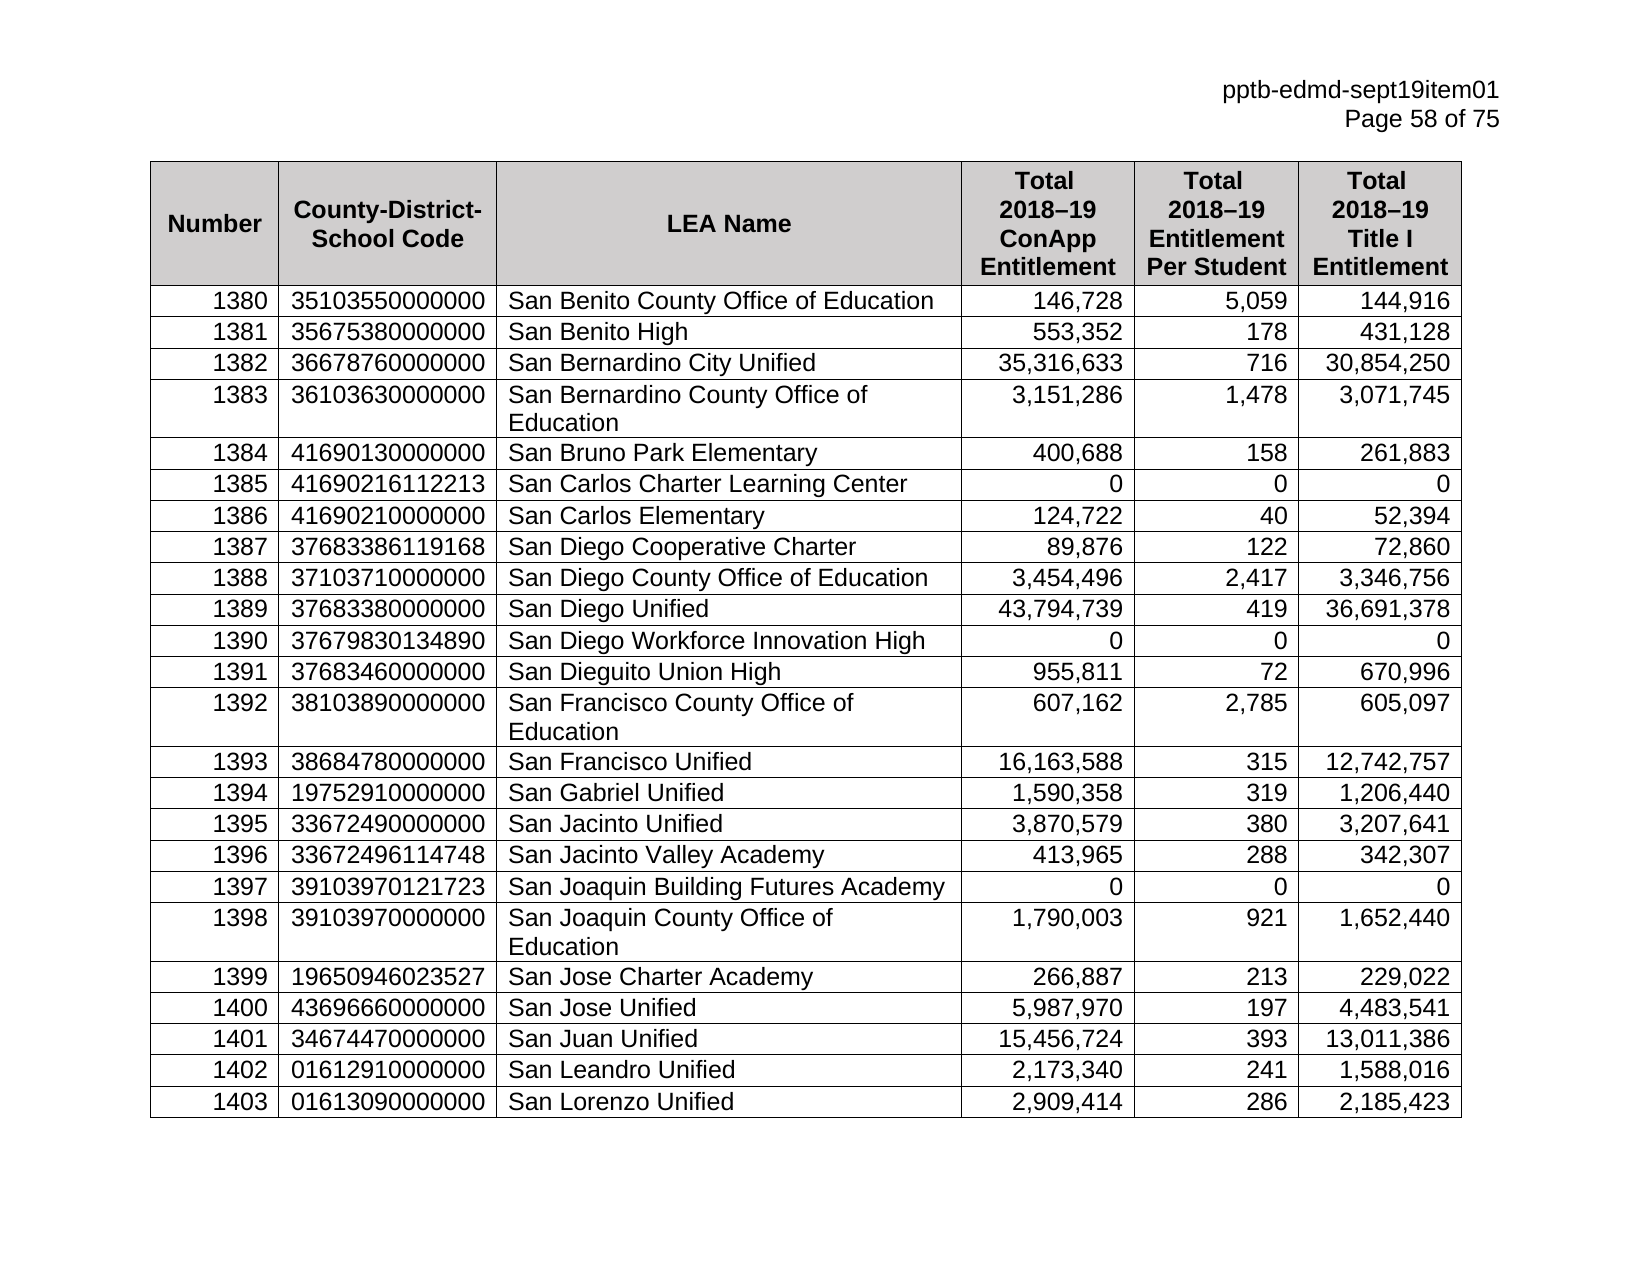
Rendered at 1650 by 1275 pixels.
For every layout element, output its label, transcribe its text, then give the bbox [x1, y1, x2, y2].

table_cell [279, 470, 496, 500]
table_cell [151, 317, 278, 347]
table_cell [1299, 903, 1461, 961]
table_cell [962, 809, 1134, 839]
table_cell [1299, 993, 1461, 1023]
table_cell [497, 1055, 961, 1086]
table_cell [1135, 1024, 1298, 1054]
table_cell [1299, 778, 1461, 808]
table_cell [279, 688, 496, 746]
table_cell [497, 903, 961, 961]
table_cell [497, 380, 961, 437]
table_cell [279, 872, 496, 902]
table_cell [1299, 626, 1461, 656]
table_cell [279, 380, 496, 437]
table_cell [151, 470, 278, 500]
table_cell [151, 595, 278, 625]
table_header Total 2018–19 Title I Entitlement [1299, 162, 1461, 285]
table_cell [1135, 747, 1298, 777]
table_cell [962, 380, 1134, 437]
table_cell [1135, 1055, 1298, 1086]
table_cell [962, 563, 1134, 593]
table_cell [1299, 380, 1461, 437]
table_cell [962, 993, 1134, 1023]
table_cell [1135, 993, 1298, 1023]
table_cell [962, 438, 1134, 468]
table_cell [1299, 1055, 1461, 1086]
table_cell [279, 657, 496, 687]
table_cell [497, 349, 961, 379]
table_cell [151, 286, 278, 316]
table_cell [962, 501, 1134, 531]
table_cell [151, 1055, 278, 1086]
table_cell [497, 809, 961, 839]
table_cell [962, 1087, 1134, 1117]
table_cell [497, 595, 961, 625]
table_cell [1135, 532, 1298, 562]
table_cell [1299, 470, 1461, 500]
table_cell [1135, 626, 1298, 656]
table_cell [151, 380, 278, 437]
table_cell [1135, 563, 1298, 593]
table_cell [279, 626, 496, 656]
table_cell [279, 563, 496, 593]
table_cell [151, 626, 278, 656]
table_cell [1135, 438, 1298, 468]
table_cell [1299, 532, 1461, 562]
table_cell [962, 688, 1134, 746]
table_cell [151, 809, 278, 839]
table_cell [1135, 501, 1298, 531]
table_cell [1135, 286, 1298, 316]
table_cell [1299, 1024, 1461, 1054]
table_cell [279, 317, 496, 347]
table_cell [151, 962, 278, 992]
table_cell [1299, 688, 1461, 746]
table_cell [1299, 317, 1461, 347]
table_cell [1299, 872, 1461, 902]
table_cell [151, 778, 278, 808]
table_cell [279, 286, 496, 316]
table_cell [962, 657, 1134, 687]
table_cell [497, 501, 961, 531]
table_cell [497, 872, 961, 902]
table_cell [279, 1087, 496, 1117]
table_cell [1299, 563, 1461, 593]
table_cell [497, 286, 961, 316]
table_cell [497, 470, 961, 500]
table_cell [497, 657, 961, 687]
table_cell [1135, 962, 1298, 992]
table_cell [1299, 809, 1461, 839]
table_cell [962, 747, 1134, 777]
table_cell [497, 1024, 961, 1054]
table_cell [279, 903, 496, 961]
table_header Number [151, 162, 278, 285]
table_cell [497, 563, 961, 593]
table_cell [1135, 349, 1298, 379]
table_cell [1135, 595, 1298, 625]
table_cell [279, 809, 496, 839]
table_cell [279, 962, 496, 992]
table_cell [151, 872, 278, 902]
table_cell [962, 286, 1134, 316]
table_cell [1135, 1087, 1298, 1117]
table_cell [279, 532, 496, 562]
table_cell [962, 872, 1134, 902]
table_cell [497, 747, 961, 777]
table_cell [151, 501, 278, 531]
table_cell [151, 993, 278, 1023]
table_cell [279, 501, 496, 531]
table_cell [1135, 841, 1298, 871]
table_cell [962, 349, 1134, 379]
table_header County-District-School Code [279, 162, 496, 285]
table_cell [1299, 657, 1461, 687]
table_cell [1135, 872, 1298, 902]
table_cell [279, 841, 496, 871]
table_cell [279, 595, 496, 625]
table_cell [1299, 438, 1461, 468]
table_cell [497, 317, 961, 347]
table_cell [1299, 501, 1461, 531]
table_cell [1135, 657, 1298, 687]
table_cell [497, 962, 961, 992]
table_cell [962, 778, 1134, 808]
table_header Total 2018–19 Entitlement Per Student [1135, 162, 1298, 285]
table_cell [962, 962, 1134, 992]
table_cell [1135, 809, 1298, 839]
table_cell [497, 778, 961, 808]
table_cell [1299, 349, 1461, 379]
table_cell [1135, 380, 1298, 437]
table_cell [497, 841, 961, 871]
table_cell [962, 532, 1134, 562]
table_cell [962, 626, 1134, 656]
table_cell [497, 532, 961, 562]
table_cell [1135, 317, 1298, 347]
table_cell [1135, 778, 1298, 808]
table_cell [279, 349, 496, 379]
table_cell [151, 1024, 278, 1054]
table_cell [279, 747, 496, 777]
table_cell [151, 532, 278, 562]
table_header Total 2018–19 ConApp Entitlement [962, 162, 1134, 285]
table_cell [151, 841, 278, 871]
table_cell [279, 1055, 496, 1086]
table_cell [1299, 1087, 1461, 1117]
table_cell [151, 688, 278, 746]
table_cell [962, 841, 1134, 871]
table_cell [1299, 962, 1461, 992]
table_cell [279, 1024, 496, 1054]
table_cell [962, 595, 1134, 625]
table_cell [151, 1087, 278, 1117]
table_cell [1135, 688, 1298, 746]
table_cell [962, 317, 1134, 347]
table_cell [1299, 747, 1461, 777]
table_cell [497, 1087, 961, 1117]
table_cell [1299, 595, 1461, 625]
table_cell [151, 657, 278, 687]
table_header LEA Name [497, 162, 961, 285]
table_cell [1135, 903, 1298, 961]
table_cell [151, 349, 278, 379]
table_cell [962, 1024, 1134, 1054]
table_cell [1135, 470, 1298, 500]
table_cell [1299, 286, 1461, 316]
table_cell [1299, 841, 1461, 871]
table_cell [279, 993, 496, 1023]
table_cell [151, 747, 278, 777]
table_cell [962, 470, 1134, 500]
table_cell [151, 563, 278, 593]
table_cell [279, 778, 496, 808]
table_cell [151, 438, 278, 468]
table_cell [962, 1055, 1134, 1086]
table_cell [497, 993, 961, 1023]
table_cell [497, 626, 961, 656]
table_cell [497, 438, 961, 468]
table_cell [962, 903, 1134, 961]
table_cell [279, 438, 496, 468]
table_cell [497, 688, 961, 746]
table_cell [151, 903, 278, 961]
